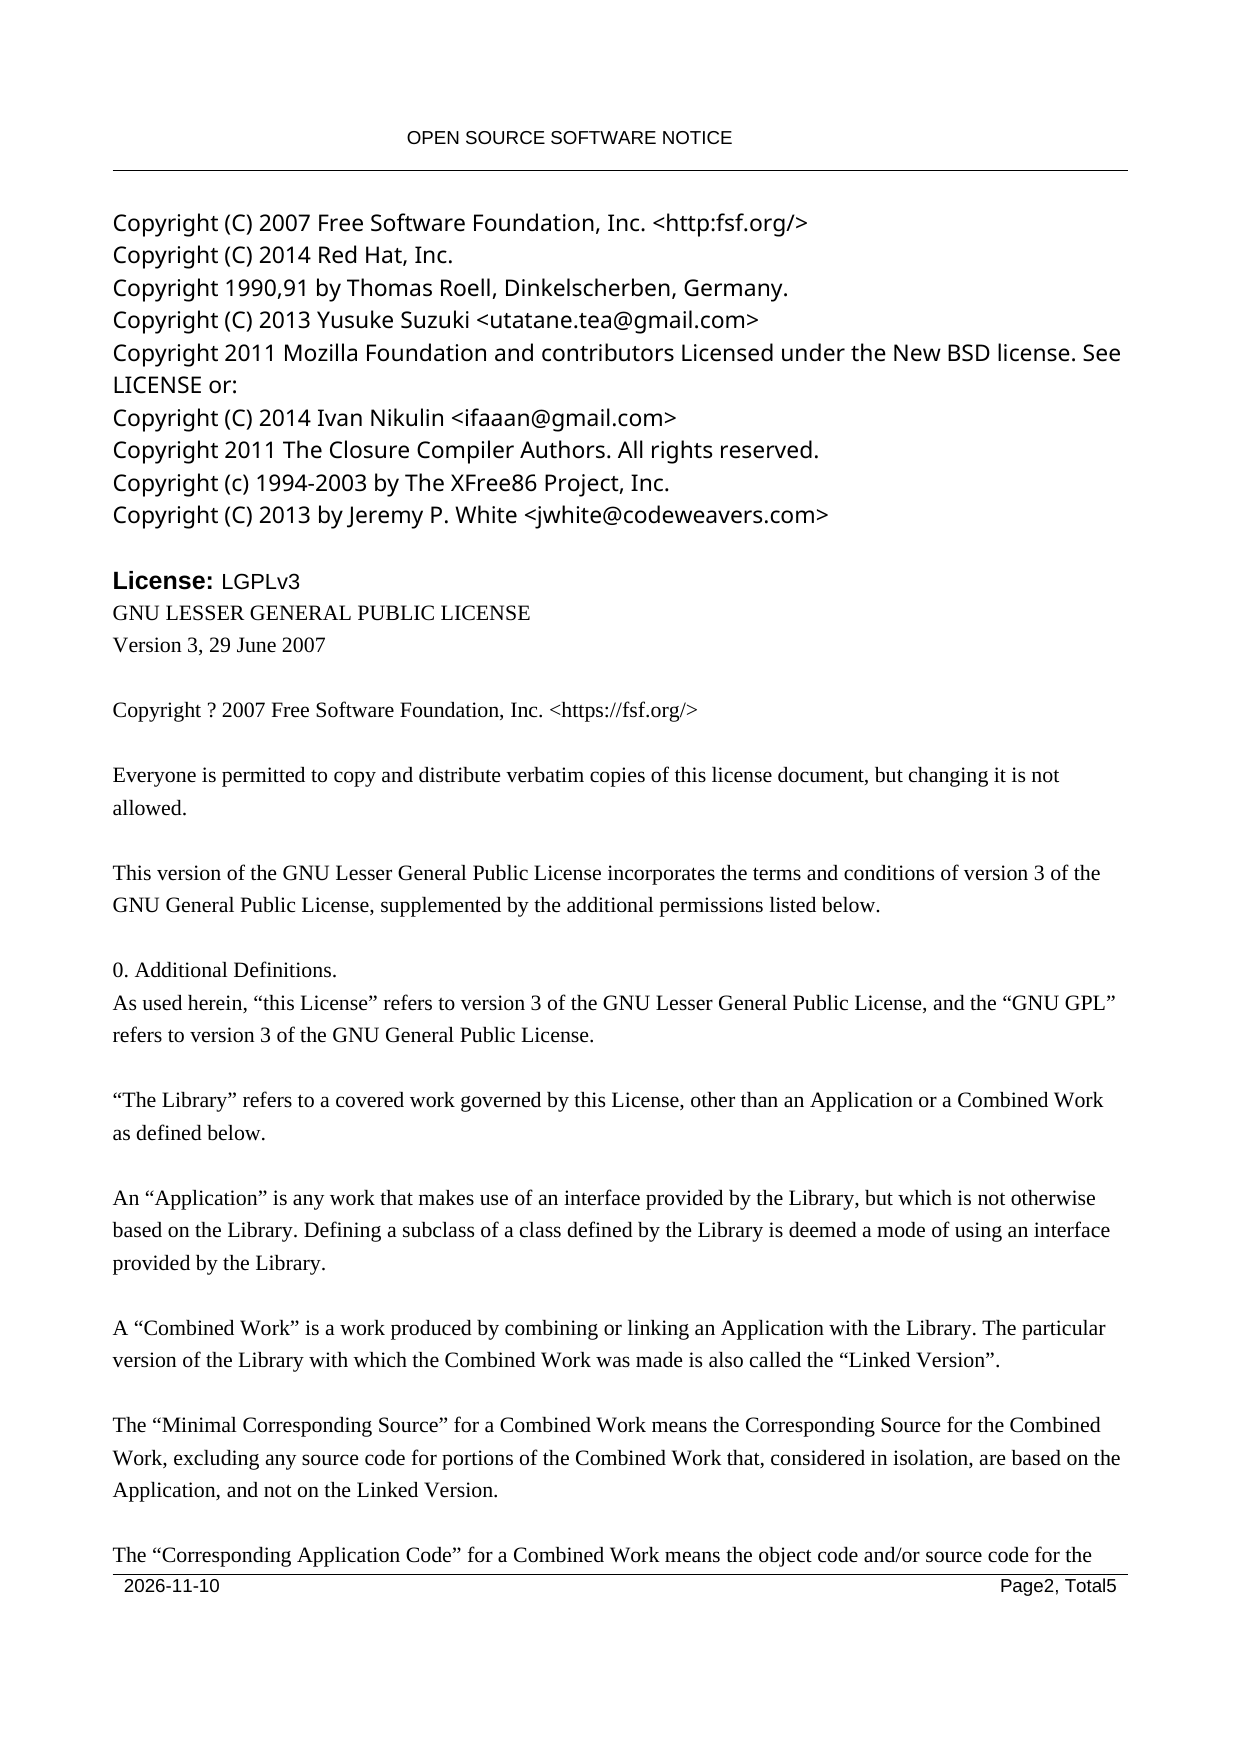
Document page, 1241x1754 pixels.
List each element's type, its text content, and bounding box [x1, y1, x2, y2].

text License: LGPLv3 [112, 564, 1128, 596]
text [112, 596, 1128, 1571]
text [112, 206, 1128, 564]
